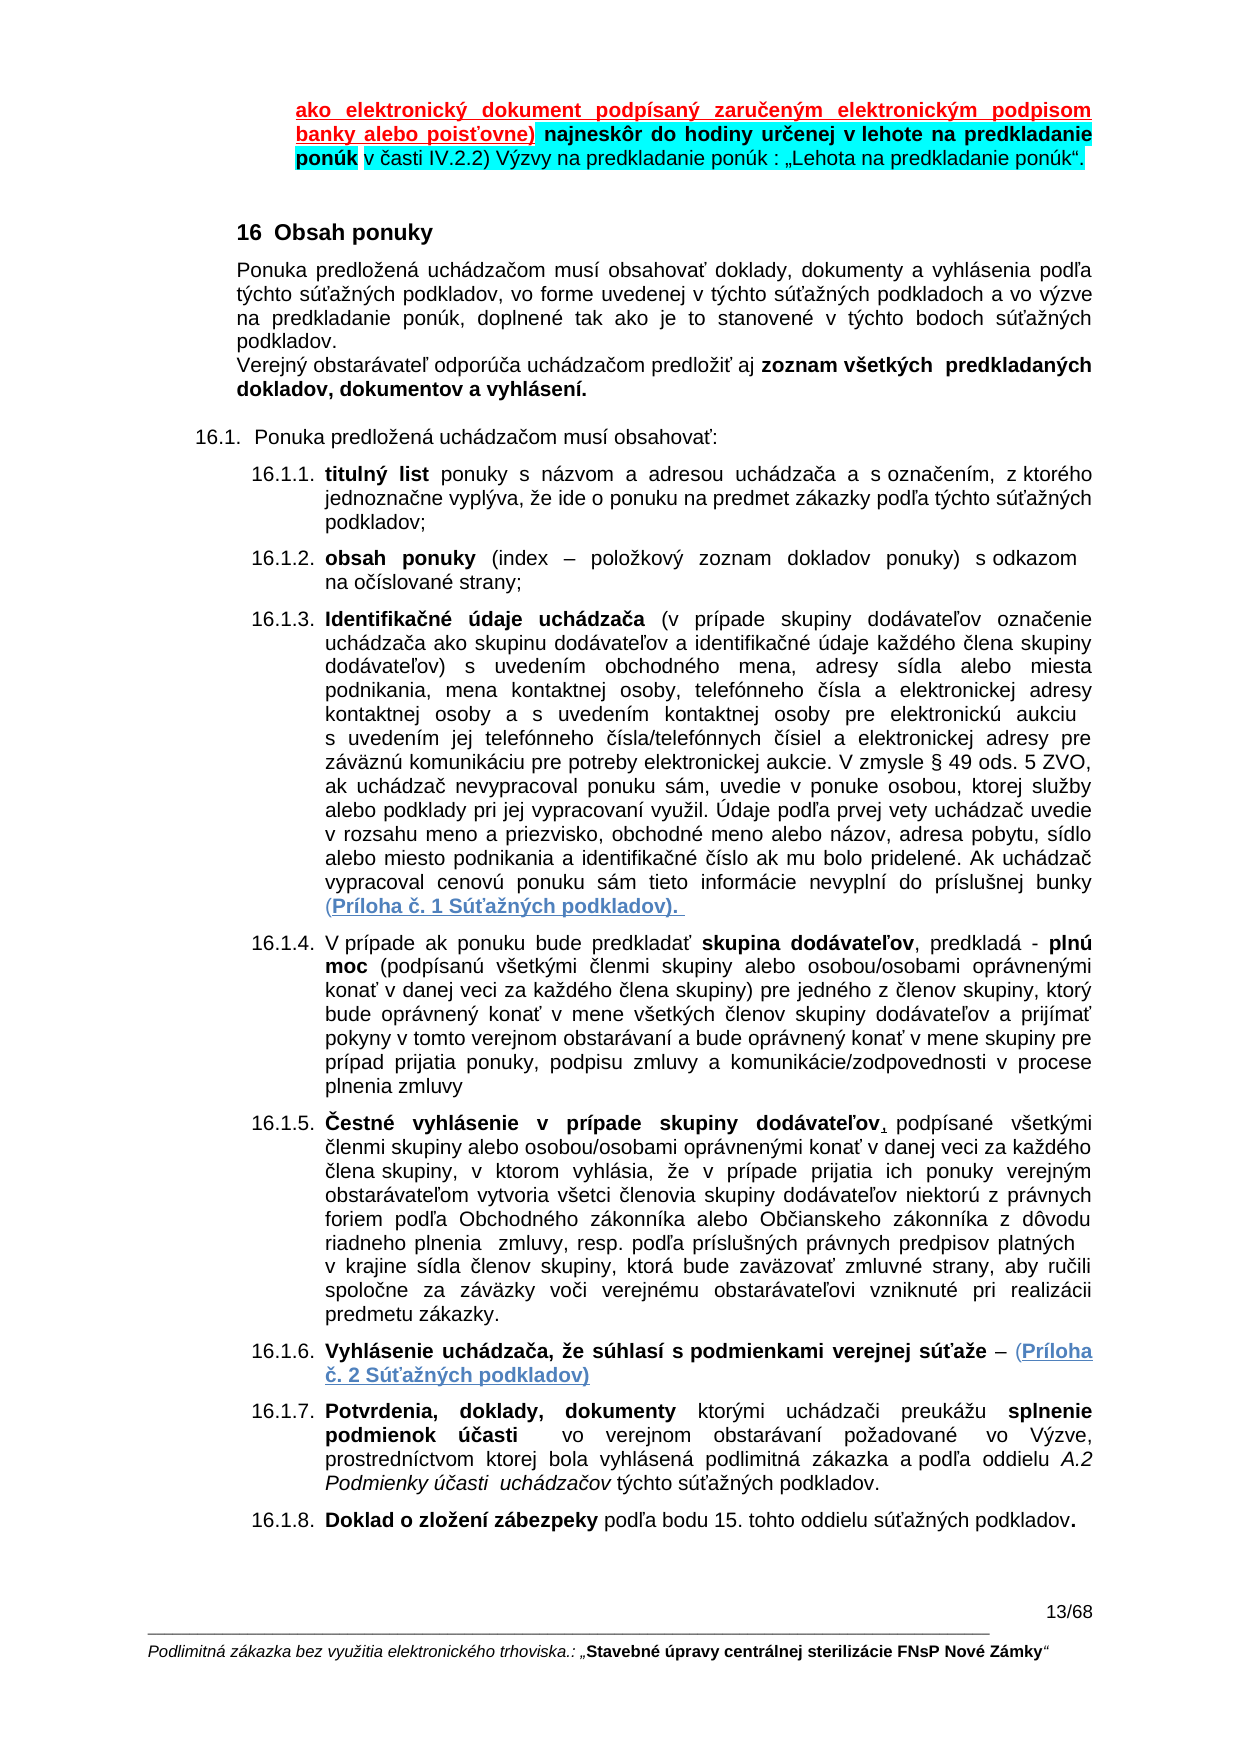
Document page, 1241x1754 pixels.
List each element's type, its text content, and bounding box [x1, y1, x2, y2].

list Doklad o zložení zábezpeky podľa bodu 15. tohto oddielu súťažných podkladov. [251, 1507, 1092, 1531]
list V prípade ak ponuku bude predkladať skupina dodávateľov, predkladá - plnú moc (podpísanú všetkými členmi skupiny alebo osobou/osobami oprávnenými konať v danej veci za každého člena skupiny) pre jedného z členov skupiny, ktorý bude oprávnený konať v mene všetkých členov skupiny dodávateľov a prijímať pokyny v tomto verejnom obstarávaní a bude oprávnený konať v mene skupiny pre prípad prijatia ponuky, podpisu zmluvy a komunikácie/zodpovednosti v procese plnenia zmluvy [251, 930, 1092, 1098]
list obsah ponuky (index – položkový zoznam dokladov ponuky) s odkazom na očíslované strany; [251, 546, 1092, 594]
list titulný list ponuky s názvom a adresou uchádzača a s označením, z ktorého jednoznačne vyplýva, že ide o ponuku na predmet zákazky podľa týchto súťažných podkladov; [251, 462, 1092, 533]
list Potvrdenia, doklady, dokumenty ktorými uchádzači preukážu splnenie podmienok účasti vo verejnom obstarávaní požadované vo Výzve, prostredníctvom ktorej bola vyhlásená podlimitná zákazka a podľa oddielu A.2 Podmienky účasti uchádzačov týchto súťažných podkladov. [251, 1399, 1092, 1495]
text Verejný obstarávateľ odporúča uchádzačom predložiť aj zoznam všetkých predkladaných dokladov, dokumentov a vyhlásení. [236, 353, 1092, 401]
list Vyhlásenie uchádzača, že súhlasí s podmienkami verejnej súťaže – (Príloha č. 2 Súťažných podkladov) [251, 1339, 1092, 1387]
list Ponuka predložená uchádzačom musí obsahovať: [195, 425, 1092, 449]
text Ponuka predložená uchádzačom musí obsahovať doklady, dokumenty a vyhlásenia podľa týchto súťažných podkladov, vo forme uvedenej v týchto súťažných podkladoch a vo výzve na predkladanie ponúk, doplnené tak ako je to stanovené v týchto bodoch súťažných podkladov. [236, 257, 1092, 353]
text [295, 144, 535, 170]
list Identifikačné údaje uchádzača (v prípade skupiny dodávateľov označenie uchádzača ako skupinu dodávateľov a identifikačné údaje každého člena skupiny dodávateľov) s uvedením obchodného mena, adresy sídla alebo miesta podnikania, mena kontaktnej osoby, telefónneho čísla a elektronickej adresy kontaktnej osoby a s uvedením kontaktnej osoby pre elektronickú aukciu s uvedením jej telefónneho čísla/telefónnych čísiel a elektronickej adresy pre záväznú komunikáciu pre potreby elektronickej aukcie. V zmysle § 49 ods. 5 ZVO, ak uchádzač nevypracoval ponuku sám, uvedie v ponuke osobou, ktorej služby alebo podklady pri jej vypracovaní využil. Údaje podľa prvej vety uchádzač uvedie v rozsahu meno a priezvisko, obchodné meno alebo názov, adresa pobytu, sídlo alebo miesto podnikania a identifikačné číslo ak mu bolo pridelené. Ak uchádzač vypracoval cenovú ponuku sám tieto informácie nevyplní do príslušnej bunky (Príloha č. 1 Súťažných podkladov). [251, 606, 1092, 918]
list Čestné vyhlásenie v prípade skupiny dodávateľov, podpísané všetkými členmi skupiny alebo osobou/osobami oprávnenými konať v danej veci za každého člena skupiny, v ktorom vyhlásia, že v prípade prijatia ich ponuky verejným obstarávateľom vytvoria všetci členovia skupiny dodávateľov niektorú z právnych foriem podľa Obchodného zákonníka alebo Občianskeho zákonníka z dôvodu riadneho plnenia zmluvy, resp. podľa príslušných právnych predpisov platných v krajine sídla členov skupiny, ktorá bude zaväzovať zmluvné strany, aby ručili spoločne za záväzky voči verejnému obstarávateľovi vzniknuté pri realizácii predmetu zákazky. [251, 1111, 1092, 1326]
subtitle Obsah ponuky [236, 219, 1092, 245]
